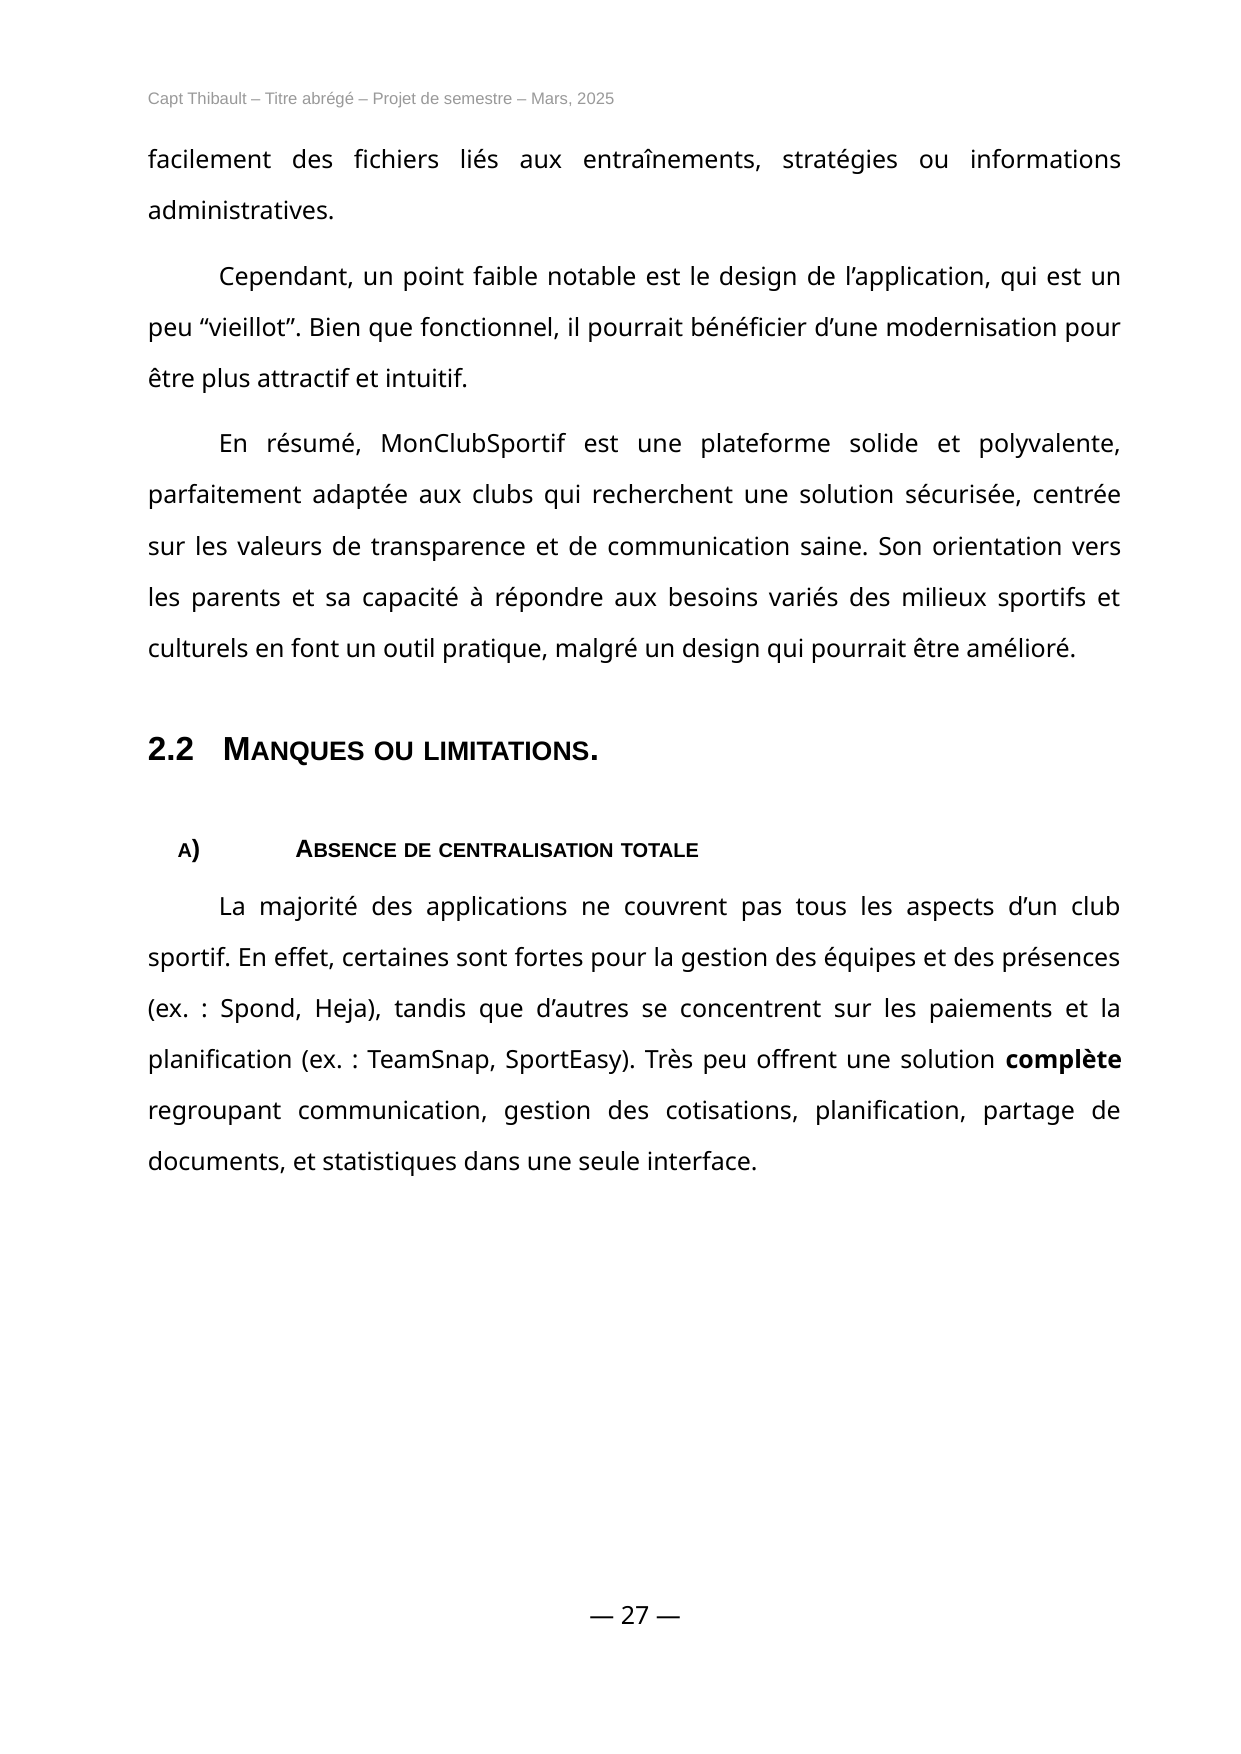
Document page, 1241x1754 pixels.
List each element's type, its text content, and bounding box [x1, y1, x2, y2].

text La majorité des applications ne couvrent pas tous les aspects d’un club sportif. En effet, certaines sont fortes pour la gestion des équipes et des présences (ex. : Spond, Heja), tandis que d’autres se concentrent sur les paiements et la planification (ex. : TeamSnap, SportEasy). Très peu offrent une solution complète regroupant communication, gestion des cotisations, planification, partage de documents, et statistiques dans une seule interface. [148, 888, 1122, 1178]
text Cependant, un point faible notable est le design de l’application, qui est un peu “vieillot”. Bien que fonctionnel, il pourrait bénéficier d’une modernisation pour être plus attractif et intuitif. [148, 258, 1122, 394]
subtitle Absence de centralisation totale [177, 833, 1122, 862]
subtitle Manques ou limitations. [148, 729, 1122, 767]
text En résumé, MonClubSportif est une plateforme solide et polyvalente, parfaitement adaptée aux clubs qui recherchent une solution sécurisée, centrée sur les valeurs de transparence et de communication saine. Son orientation vers les parents et sa capacité à répondre aux besoins variés des milieux sportifs et culturels en font un outil pratique, malgré un design qui pourrait être amélioré. [148, 426, 1122, 664]
